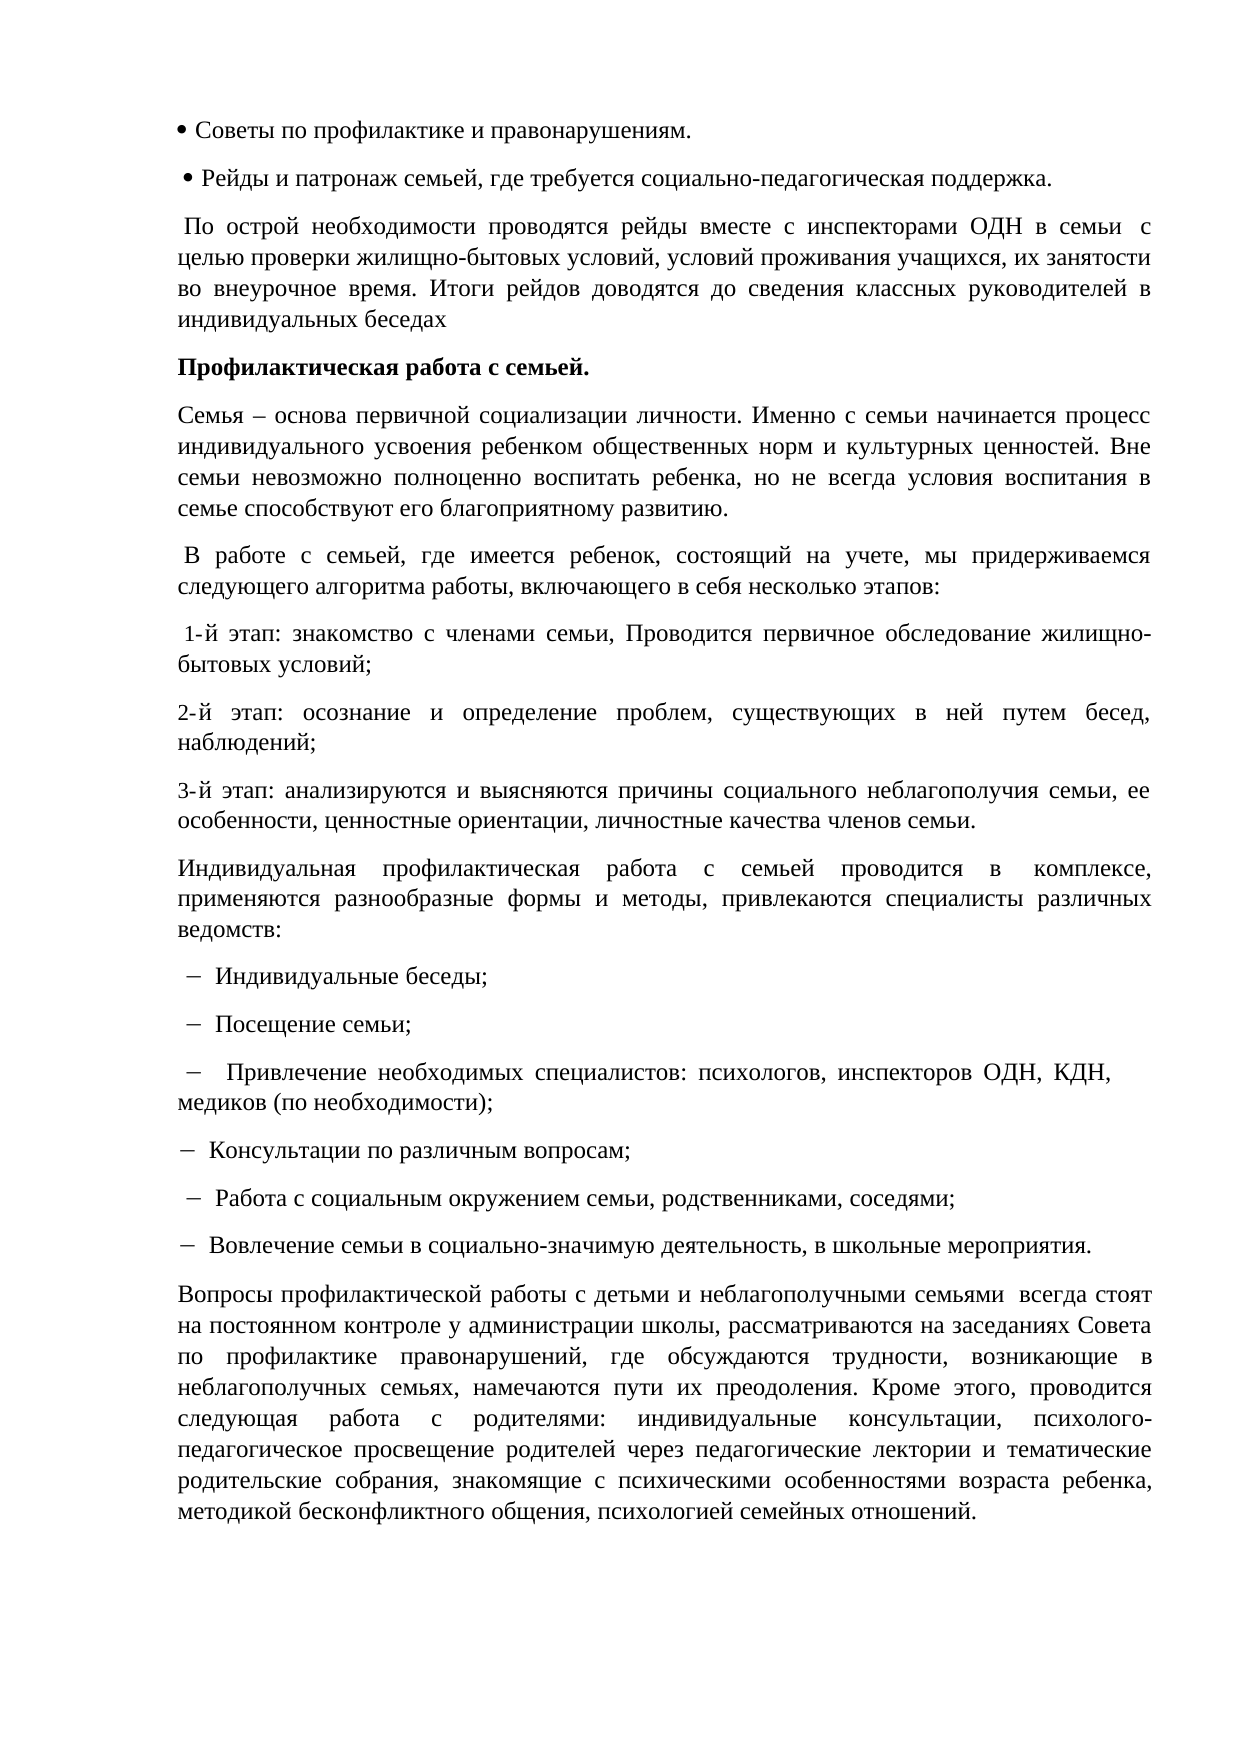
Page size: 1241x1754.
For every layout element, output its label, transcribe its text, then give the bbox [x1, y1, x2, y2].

list Посещение семьи; [183, 1009, 1163, 1038]
list Вовлечение семьи в социально-значимую деятельность, в школьные мероприятия. [177, 1231, 1163, 1259]
subtitle Профилактическая работа с семьей. [177, 352, 1163, 381]
text Вопросы профилактической работы с детьми и неблагополучными семьями всегда стоят на постоянном контроле у администрации школы, рассматриваются на заседаниях Совета по профилактике правонарушений, где обсуждаются трудности, возникающие в неблагополучных семьях, намечаются пути их преодоления. Кроме этого, проводится следующая работа с родителями: индивидуальные консультации, психолого- педагогическое просвещение родителей через педагогические лектории и тематические родительские собрания, знакомящие с психическими особенностями возраста ребенка, методикой бесконфликтного общения, психологией семейных отношений. [177, 1279, 1152, 1525]
list Индивидуальные беседы; [183, 961, 1163, 990]
text В работе с семьей, где имеется ребенок, состоящий на учете, мы придерживаемся следующего алгоритма работы, включающего в себя несколько этапов: [177, 540, 1151, 599]
list Советы по профилактике и правонарушениям. [177, 115, 1163, 144]
list Консультации по различным вопросам; [177, 1135, 1163, 1163]
text Индивидуальная профилактическая работа с семьей проводится в комплексе, применяются разнообразные формы и методы, привлекаются специалисты различных ведомств: [177, 853, 1152, 942]
text По острой необходимости проводятся рейды вместе с инспекторами ОДН в семьи с целью проверки жилищно-бытовых условий, условий проживания учащихся, их занятости во внеурочное время. Итоги рейдов доводятся до сведения классных руководителей в индивидуальных беседах [177, 211, 1152, 333]
list й этап: знакомство с членами семьи, Проводится первичное обследование жилищно- бытовых условий; [177, 618, 1152, 678]
list Работа с социальным окружением семьи, родственниками, соседями; [183, 1183, 1163, 1211]
list Рейды и патронаж семьей, где требуется социально-педагогическая поддержка. [183, 163, 1163, 192]
list й этап: анализируются и выясняются причины социального неблагополучия семьи, ее особенности, ценностные ориентации, личностные качества членов семьи. [177, 775, 1151, 834]
list й этап: осознание и определение проблем, существующих в ней путем бесед, наблюдений; [177, 697, 1151, 756]
list Привлечение необходимых специалистов: психологов, инспекторов ОДН, КДН, медиков (по необходимости); [177, 1057, 1151, 1116]
text Семья – основа первичной социализации личности. Именно с семьи начинается процесс индивидуального усвоения ребенком общественных норм и культурных ценностей. Вне семьи невозможно полноценно воспитать ребенка, но не всегда условия воспитания в семье способствуют его благоприятному развитию. [177, 400, 1152, 522]
